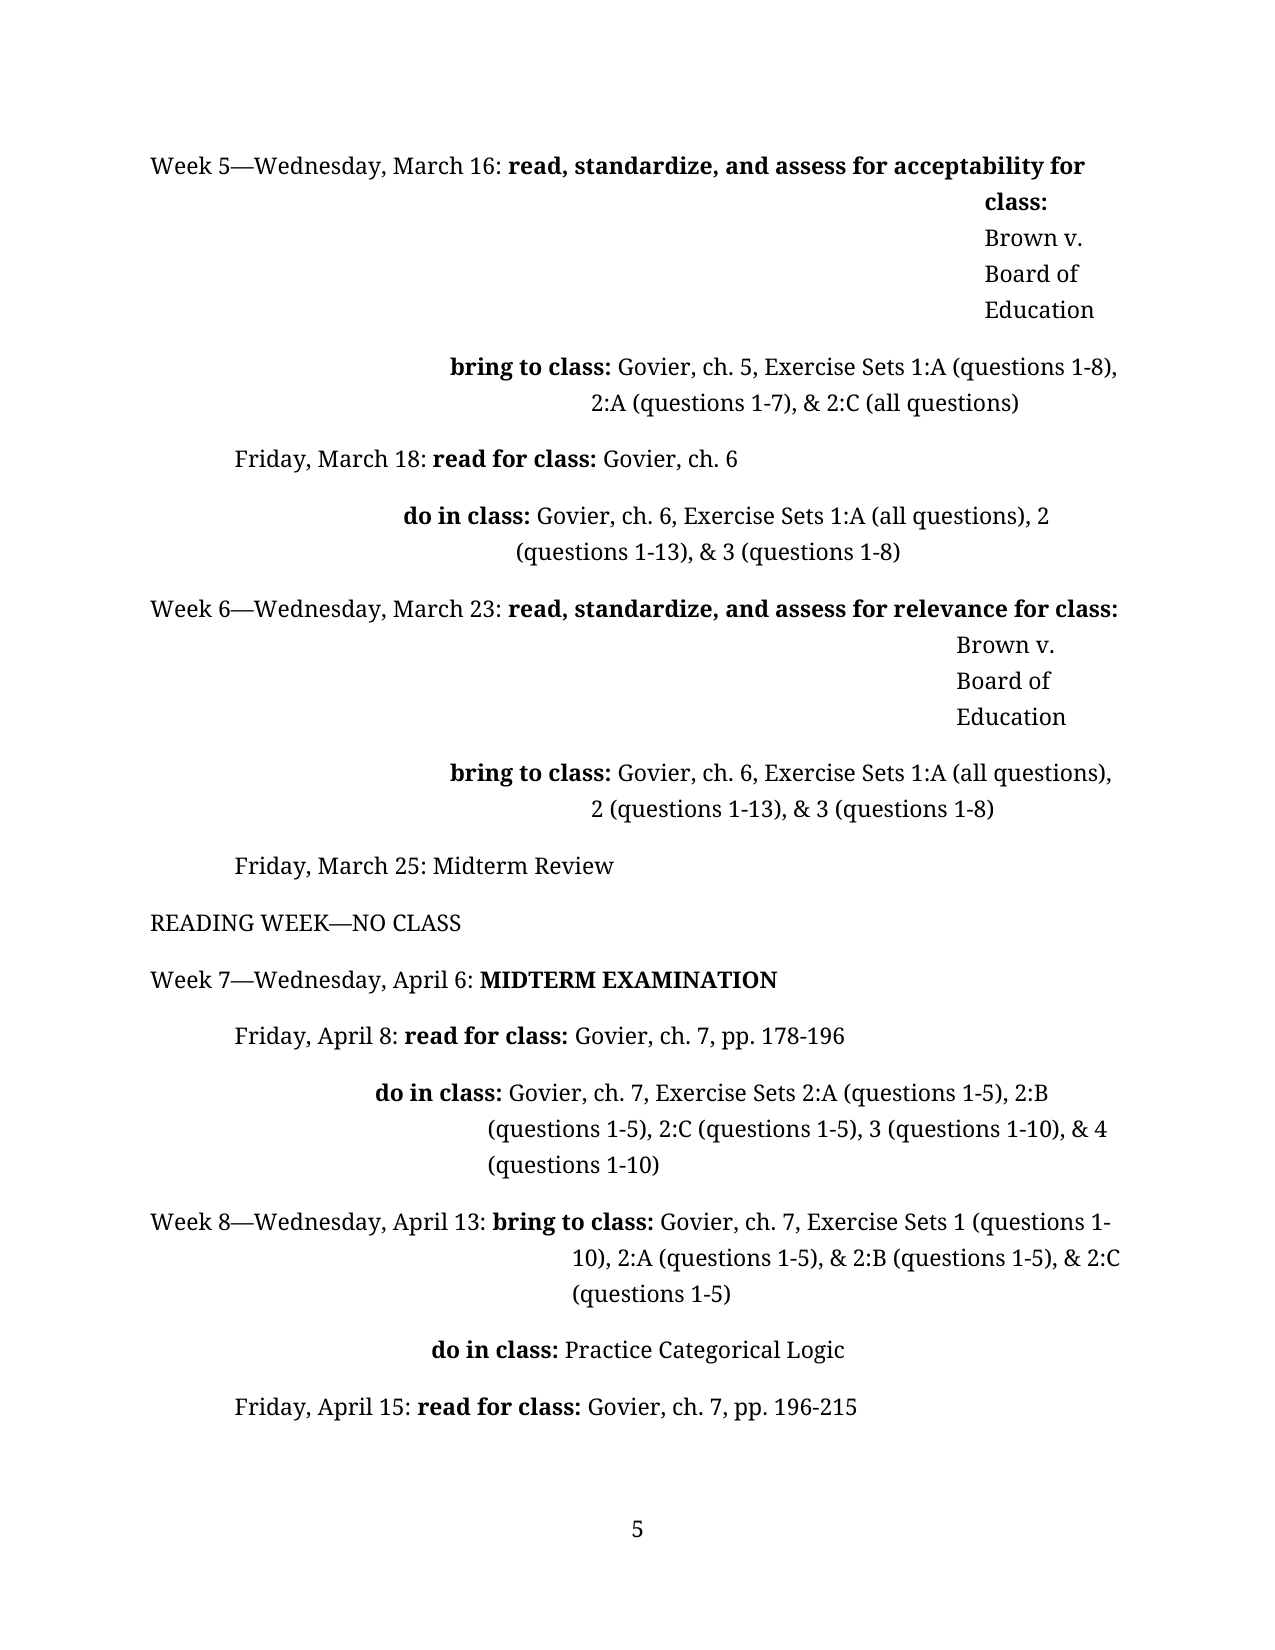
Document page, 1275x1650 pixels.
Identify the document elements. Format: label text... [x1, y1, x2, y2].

text bring to class: Govier, ch. 5, Exercise Sets 1:A (questions 1-8), 2:A (questions 1-7), & 2:C (all questions) [450, 351, 1125, 418]
text Week 8—Wednesday, April 13: bring to class: Govier, ch. 7, Exercise Sets 1 (questions 1-10), 2:A (questions 1-5), & 2:B (questions 1-5), & 2:C (questions 1-5) [150, 1206, 1125, 1309]
text do in class: Govier, ch. 6, Exercise Sets 1:A (all questions), 2 (questions 1-13), & 3 (questions 1-8) [403, 500, 1125, 567]
text Friday, March 18: read for class: Govier, ch. 6 [234, 443, 1125, 474]
text do in class: Practice Categorical Logic [431, 1334, 1125, 1366]
text Friday, April 8: read for class: Govier, ch. 7, pp. 178-196 [234, 1020, 1125, 1052]
text Week 5—Wednesday, March 16: read, standardize, and assess for acceptability for class: Brown v. Board of Education [150, 150, 1125, 325]
text do in class: Govier, ch. 7, Exercise Sets 2:A (questions 1-5), 2:B (questions 1-5), 2:C (questions 1-5), 3 (questions 1-10), & 4 (questions 1-10) [375, 1077, 1125, 1180]
text Friday, April 15: read for class: Govier, ch. 7, pp. 196-215 [234, 1391, 1125, 1422]
text READING WEEK—NO CLASS [150, 907, 1125, 938]
text Week 7—Wednesday, April 6: MIDTERM EXAMINATION [150, 963, 1125, 995]
text Week 6—Wednesday, March 23: read, standardize, and assess for relevance for class: Brown v. Board of Education [150, 593, 1125, 732]
text bring to class: Govier, ch. 6, Exercise Sets 1:A (all questions), 2 (questions 1-13), & 3 (questions 1-8) [450, 757, 1125, 824]
text Friday, March 25: Midterm Review [234, 850, 1125, 881]
